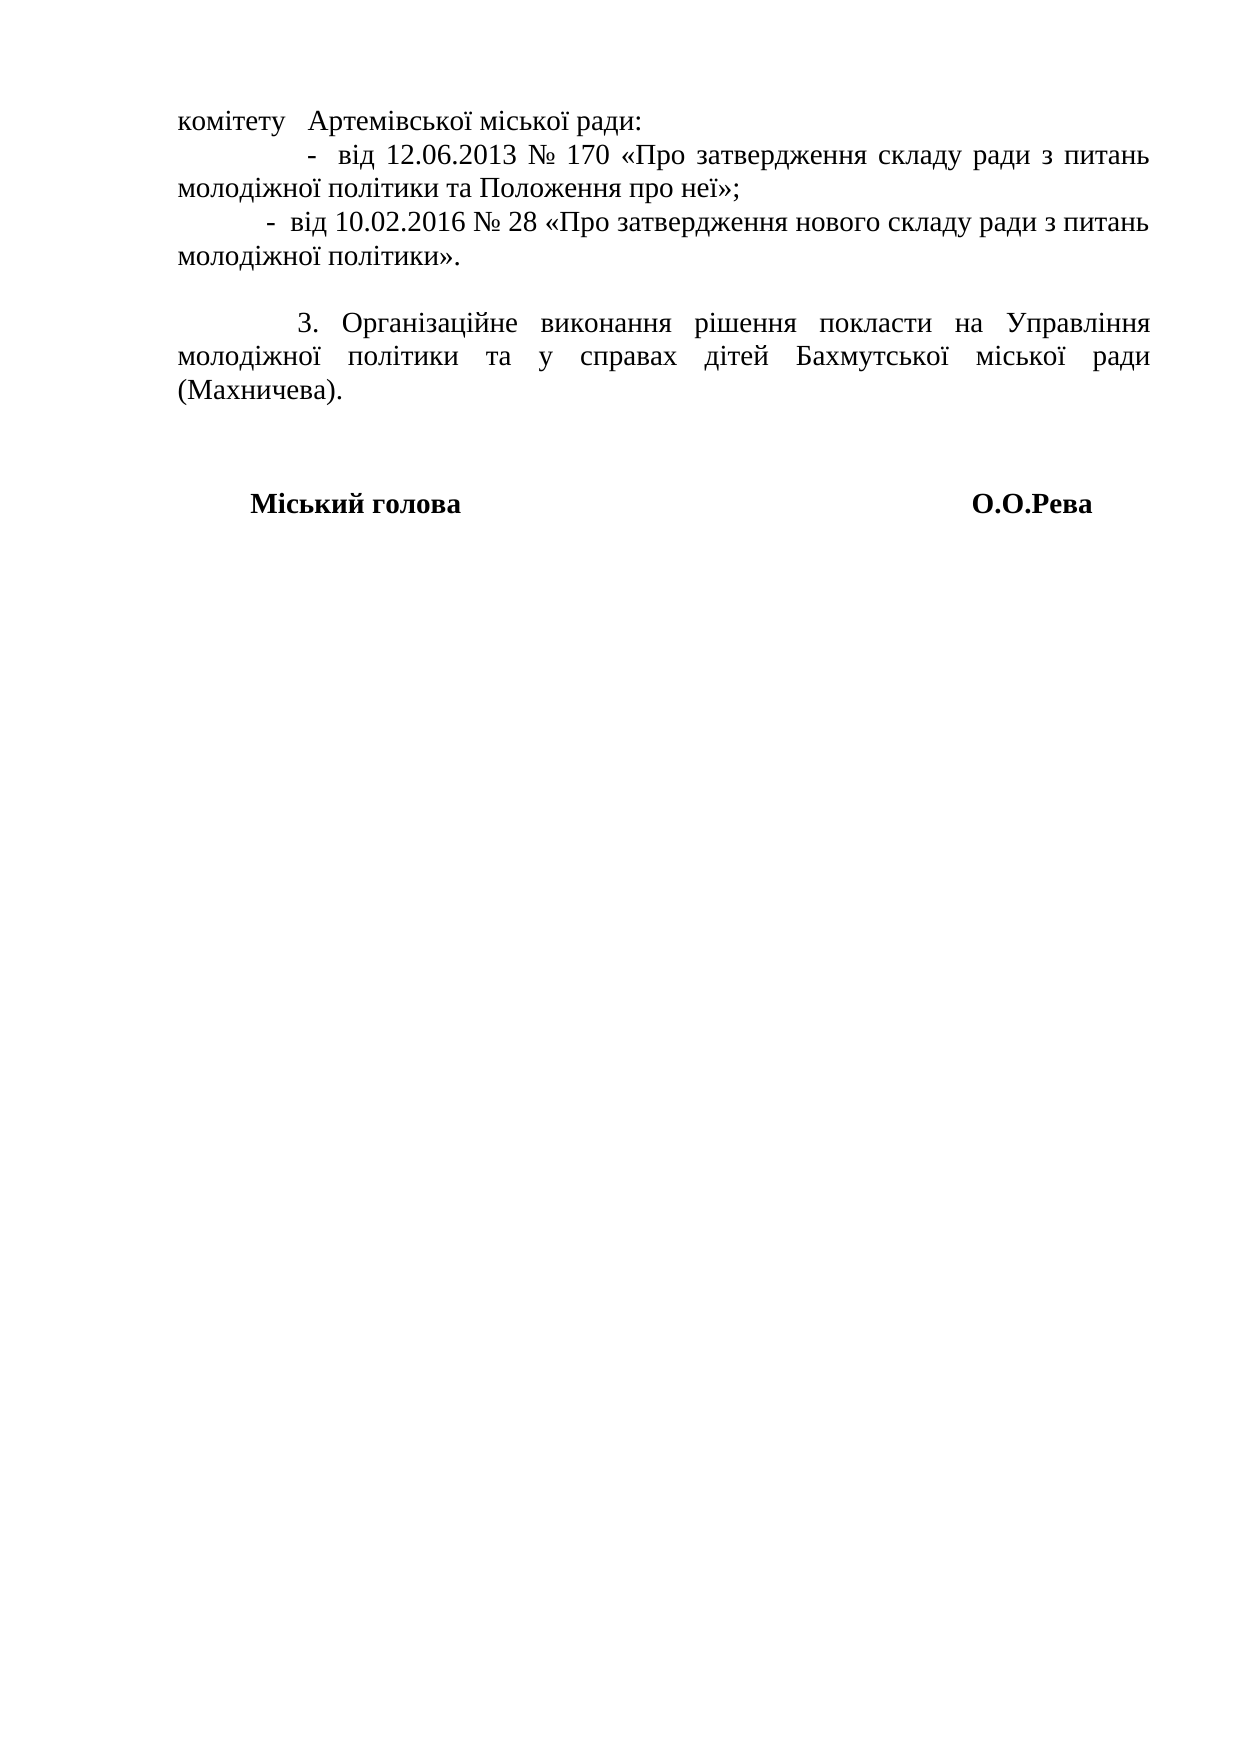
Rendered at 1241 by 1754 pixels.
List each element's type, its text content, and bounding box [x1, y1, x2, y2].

text - від 10.02.2016 № 28 «Про затвердження нового складу ради з питань молодіжної політики». [177, 204, 1152, 271]
text 3. Організаційне виконання рішення покласти на Управління молодіжної політики та у справах дітей Бахмутської міської ради (Махничева). [177, 305, 1152, 405]
subtitle Міський голова О.О.Рева [177, 486, 1152, 520]
text - від 12.06.2013 № 170 «Про затвердження складу ради з питань молодіжної політики та Положення про неї»; [177, 137, 1152, 204]
text комітету Артемівської міської ради: [177, 103, 1152, 137]
